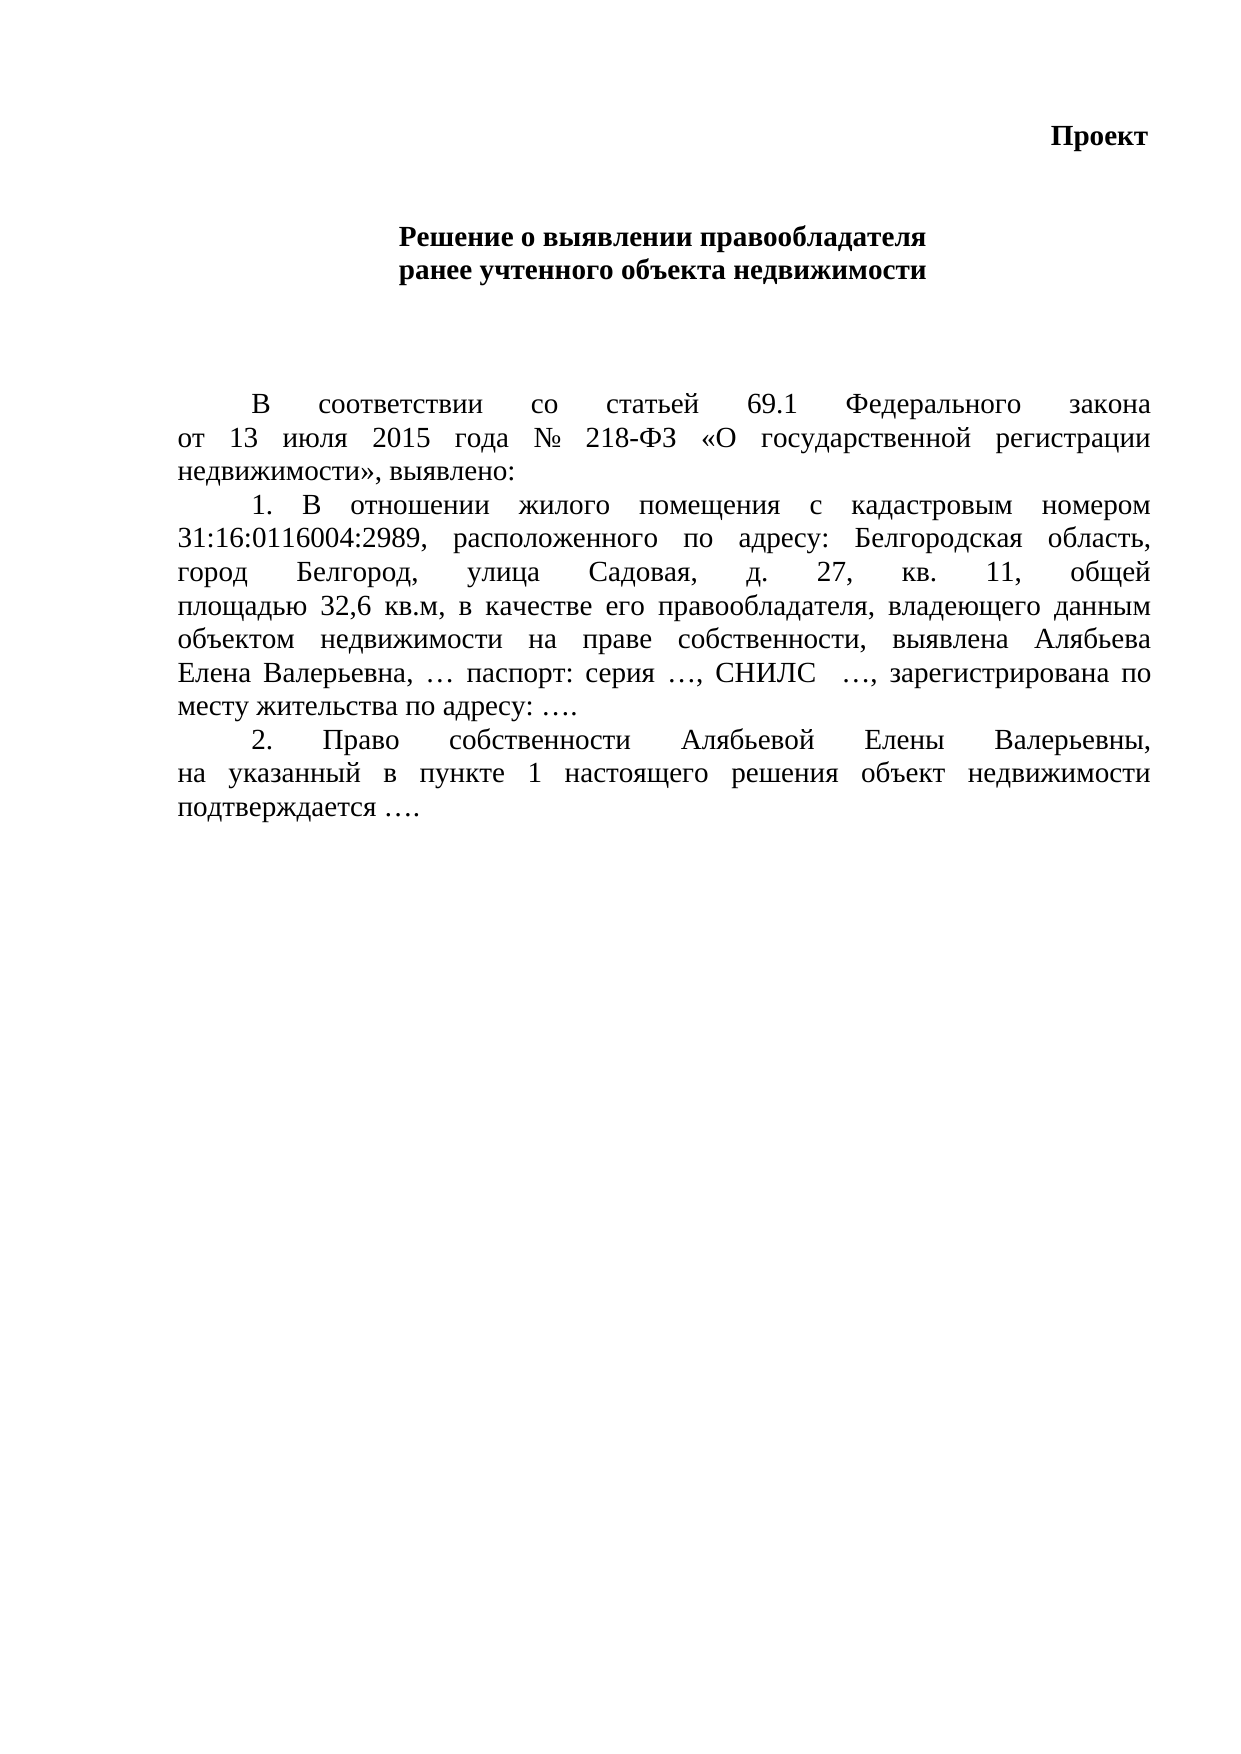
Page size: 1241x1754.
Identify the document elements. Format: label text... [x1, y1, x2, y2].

text Решение о выявлении правообладателя [177, 219, 1148, 252]
text ранее учтенного объекта недвижимости [177, 252, 1148, 286]
text 2. Право собственности Алябьевой Елены Валерьевны, на указанный в пункте 1 настоящего решения объект недвижимости подтверждается …. [177, 722, 1152, 822]
text Проект [177, 118, 1148, 152]
text В соответствии со статьей 69.1 Федерального закона от 13 июля 2015 года № 218-ФЗ «О государственной регистрации недвижимости», выявлено: [177, 386, 1152, 487]
text 1. В отношении жилого помещения с кадастровым номером 31:16:0116004:2989, расположенного по адресу: Белгородская область, город Белгород, улица Садовая, д. 27, кв. 11, общей площадью 32,6 кв.м, в качестве его правообладателя, владеющего данным объектом недвижимости на праве собственности, выявлена Алябьева Елена Валерьевна, … паспорт: серия …, СНИЛС …, зарегистрирована по месту жительства по адресу: …. [177, 487, 1152, 722]
